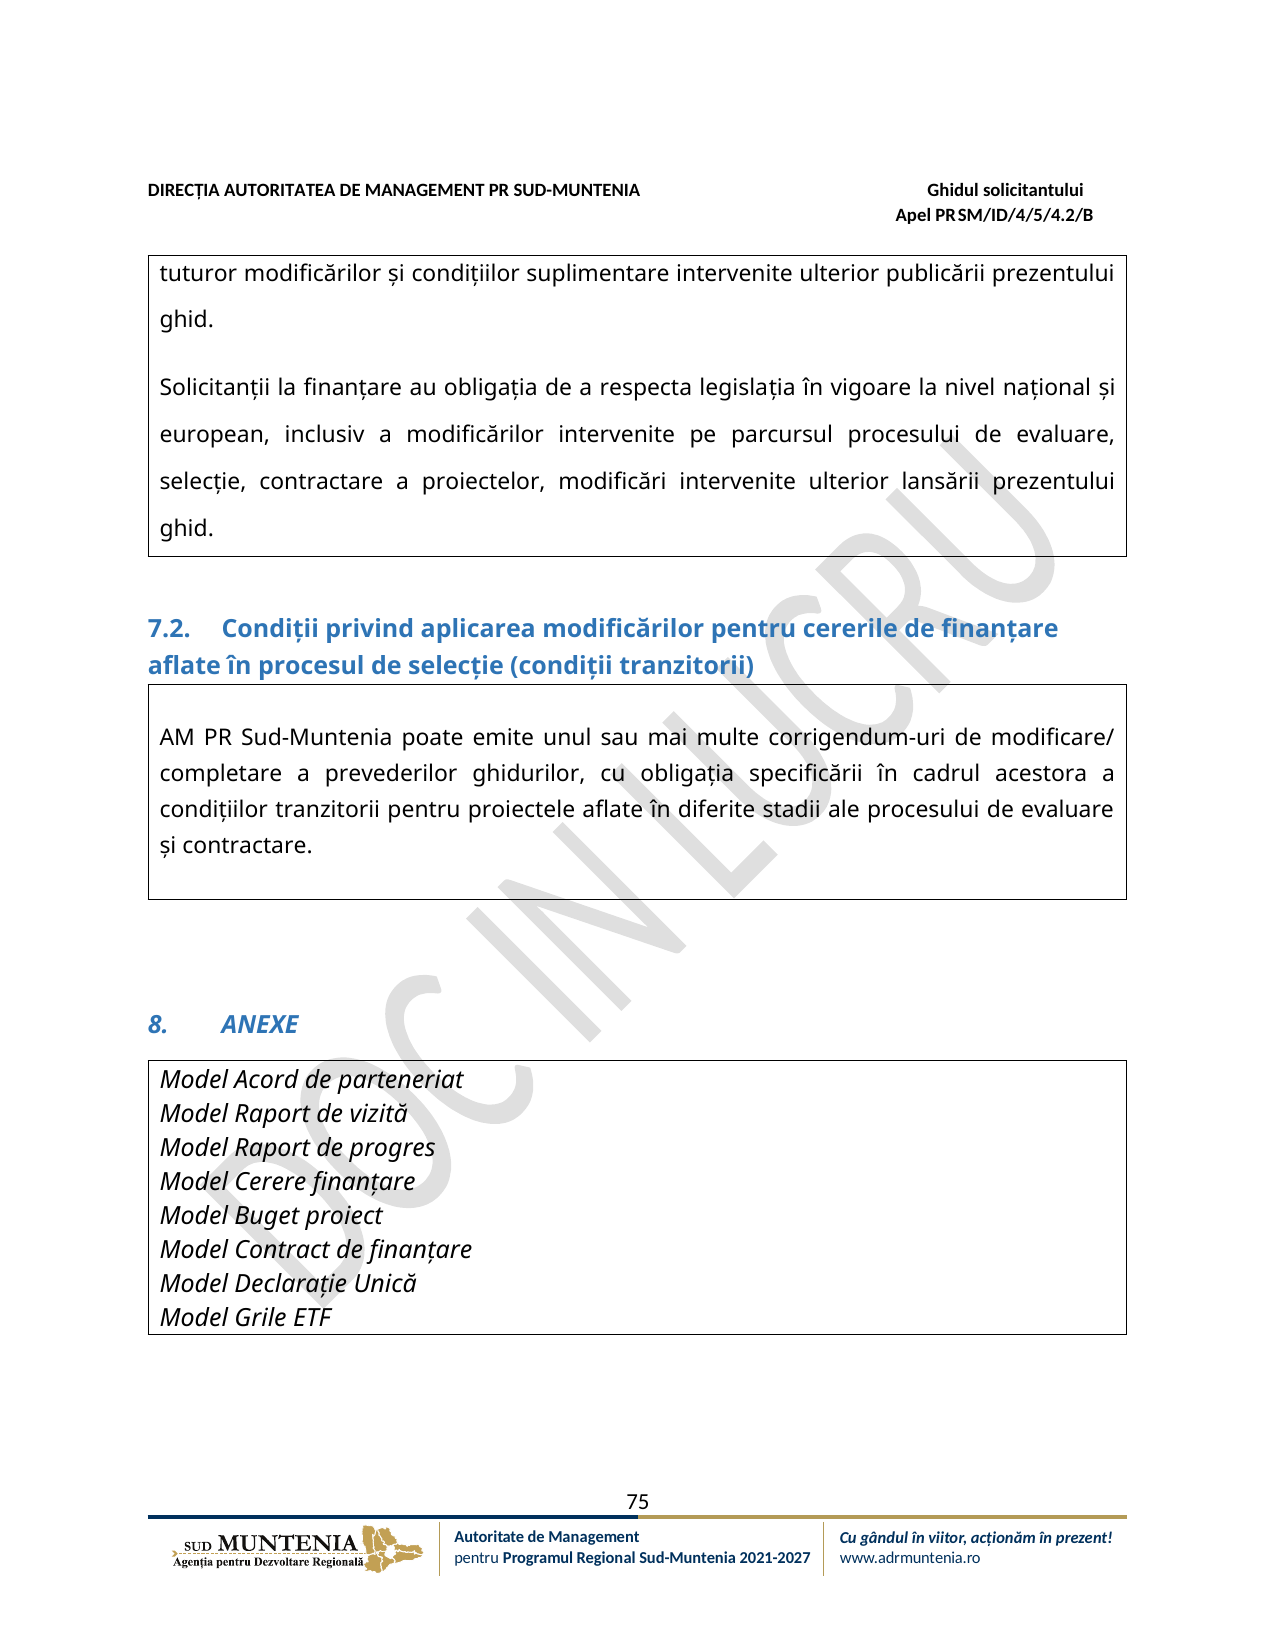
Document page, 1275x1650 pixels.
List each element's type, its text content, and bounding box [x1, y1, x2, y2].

subtitle 7.2. Condiții privind aplicarea modificărilor pentru cererile de finanțare aflate în procesul de selecție (condiții tranzitorii) [148, 611, 1127, 681]
table_header Model Acord de parteneriat Model Raport de vizită Model Raport de progres Model Cerere finanțare Model Buget proiect Model Contract de finanțare Model Declarație Unică Model Grile ETF [149, 1061, 1126, 1334]
text 8. ANEXE [148, 1007, 1127, 1041]
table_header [149, 256, 1126, 556]
table_header AM PR Sud-Muntenia poate emite unul sau mai multe corrigendum-uri de modificare/ completare a prevederilor ghidurilor, cu obligația specificării în cadrul acestora a condițiilor tranzitorii pentru proiectele aflate în diferite stadii ale procesului de evaluare și contractare. [149, 685, 1126, 899]
